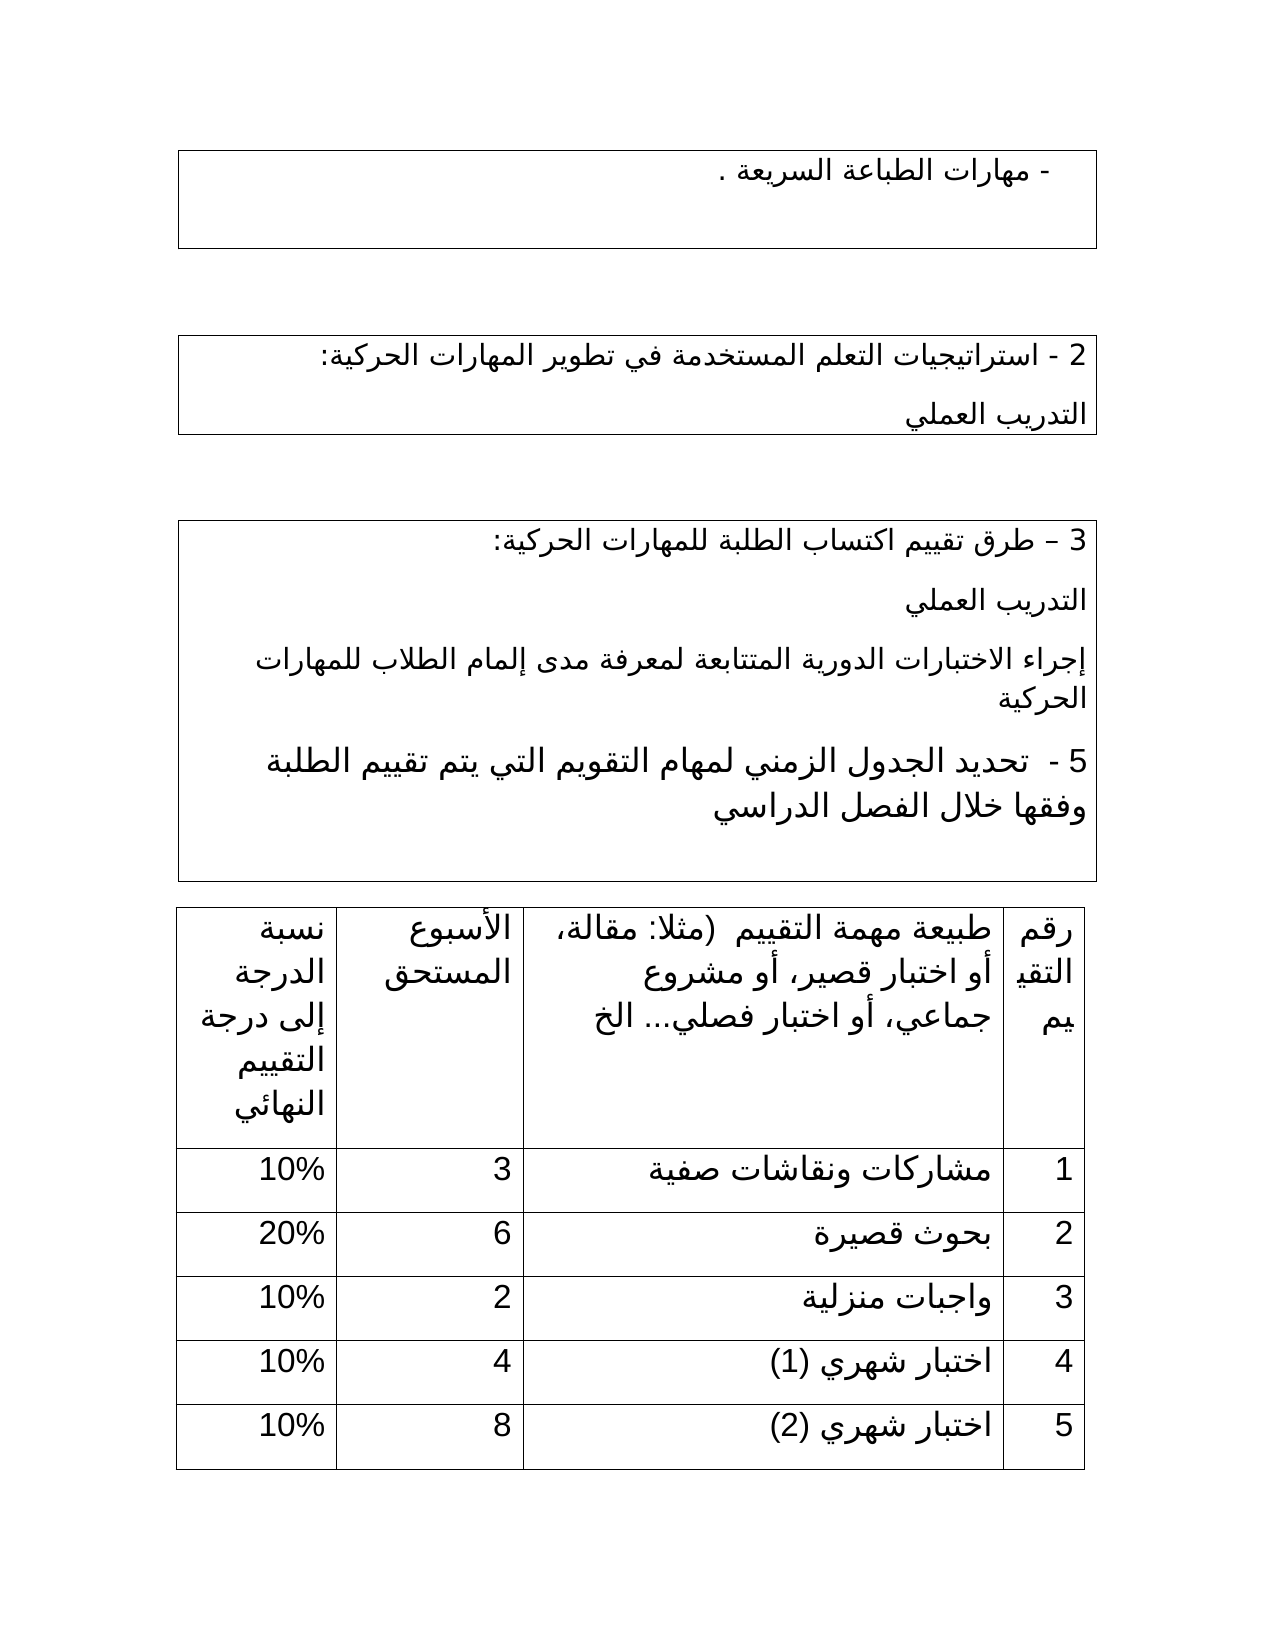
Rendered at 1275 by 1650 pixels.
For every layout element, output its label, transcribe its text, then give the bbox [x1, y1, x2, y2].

table_cell 3 [337, 1149, 523, 1212]
table_header رقم التقييم [1004, 908, 1084, 1148]
table_cell واجبات منزلية [524, 1277, 1003, 1340]
table_cell 2 [1004, 1213, 1084, 1276]
table_header نسبة الدرجة إلى درجة التقييم النهائي [177, 908, 336, 1148]
table_cell 1 [1004, 1149, 1084, 1212]
table_cell اختبار شهري (1) [524, 1341, 1003, 1404]
table_cell 8 [337, 1405, 523, 1468]
table_cell اختبار شهري (2) [524, 1405, 1003, 1468]
table_header طبيعة مهمة التقييم (مثلا: مقالة، أو اختبار قصير، أو مشروع جماعي، أو اختبار فصلي... الخ [524, 908, 1003, 1148]
text إجراء الاختبارات الدورية المتتابعة لمعرفة مدى إلمام الطلاب للمهارات الحركية [179, 639, 1096, 716]
table_cell مشاركات ونقاشات صفية [524, 1149, 1003, 1212]
text 3 – طرق تقييم اكتساب الطلبة للمهارات الحركية: [179, 521, 1096, 557]
table_cell بحوث قصيرة [524, 1213, 1003, 1276]
text 2 - استراتيجيات التعلم المستخدمة في تطوير المهارات الحركية: [179, 336, 1096, 372]
text التدريب العملي [179, 394, 1096, 434]
text التدريب العملي [179, 580, 1096, 617]
table_cell 5 [1004, 1405, 1084, 1468]
table_cell 10% [177, 1341, 336, 1404]
table_cell 10% [177, 1277, 336, 1340]
table_cell 3 [1004, 1277, 1084, 1340]
table_cell 2 [337, 1277, 523, 1340]
text 5 - تحديد الجدول الزمني لمهام التقويم التي يتم تقييم الطلبة وفقها خلال الفصل الدراسي [179, 738, 1096, 824]
table_cell 10% [177, 1149, 336, 1212]
table_cell 4 [1004, 1341, 1084, 1404]
table_cell 10% [177, 1405, 336, 1468]
table_cell 4 [337, 1341, 523, 1404]
table_cell 20% [177, 1213, 336, 1276]
table_cell 6 [337, 1213, 523, 1276]
table_header الأسبوع المستحق [337, 908, 523, 1148]
text - مهارات الطباعة السريعة . [179, 151, 1096, 187]
